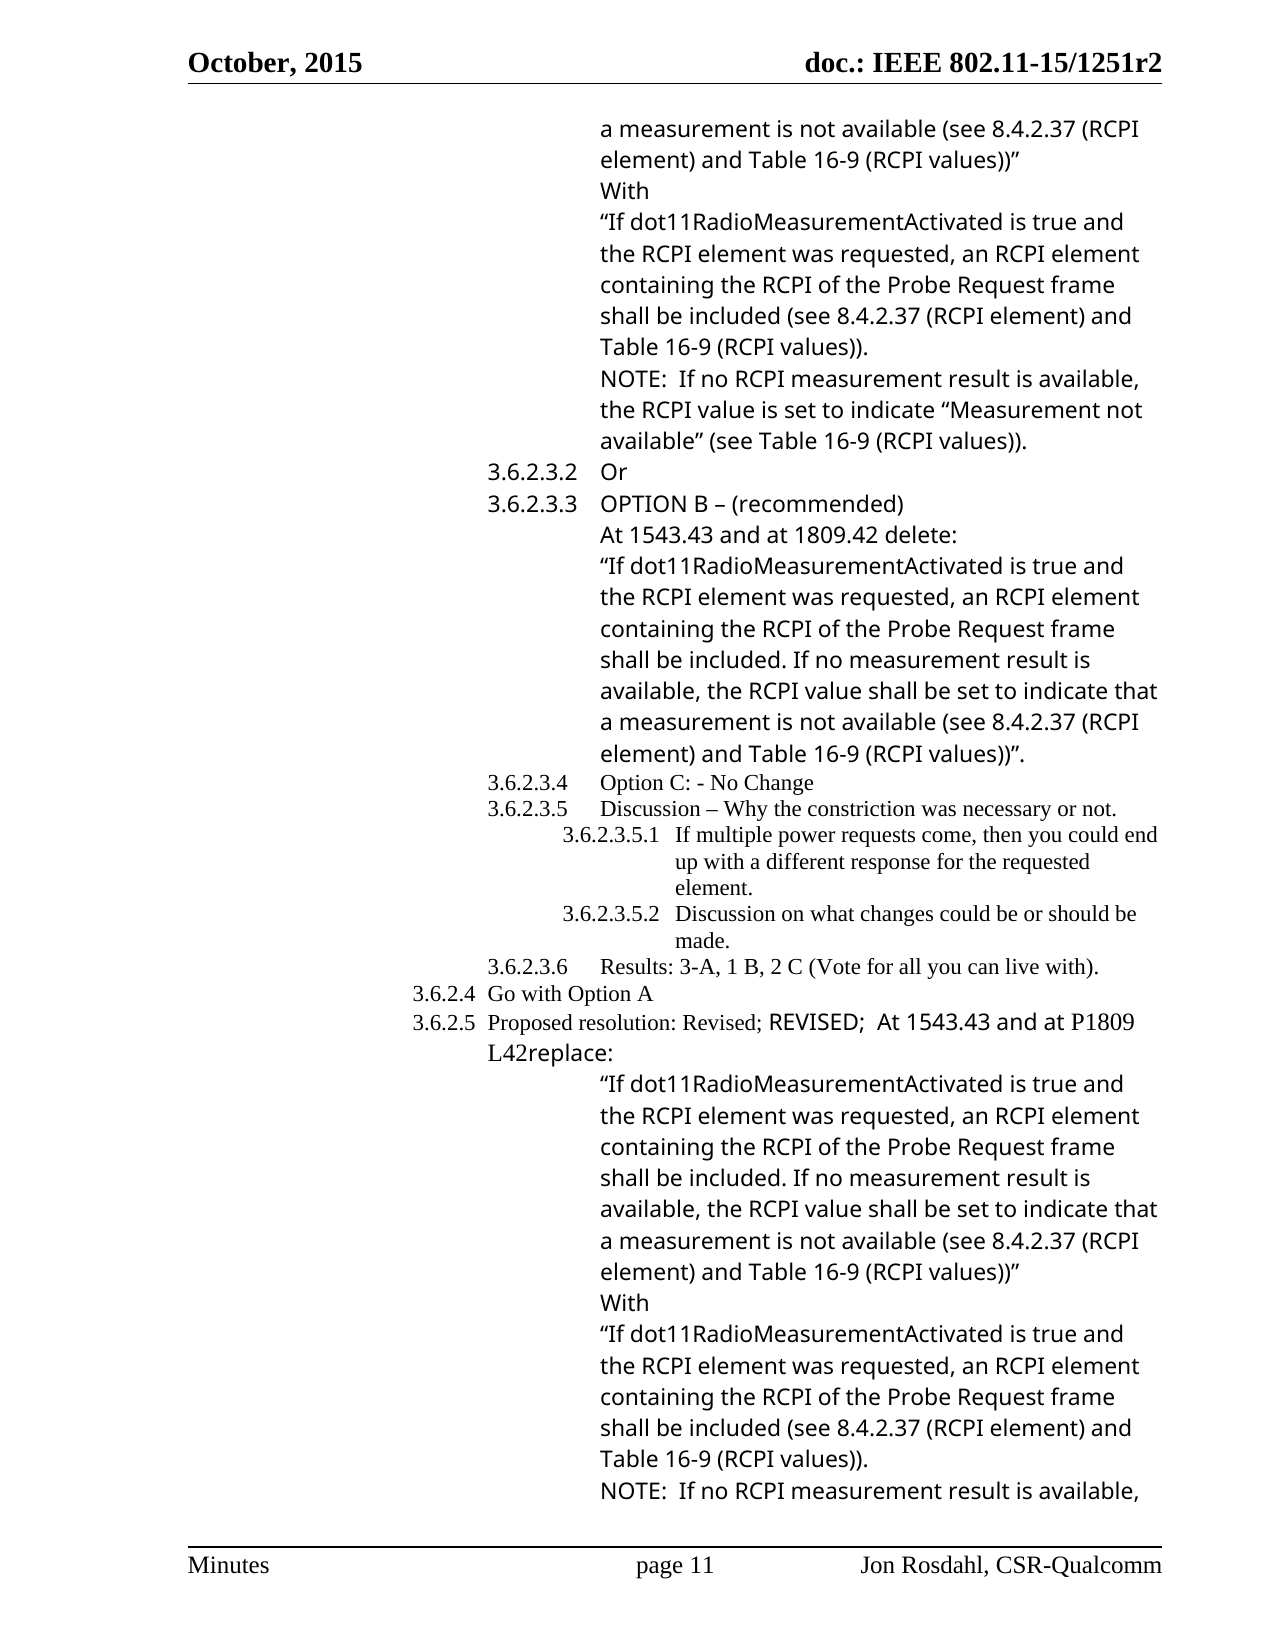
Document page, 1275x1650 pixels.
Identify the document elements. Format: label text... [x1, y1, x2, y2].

list Option C: - No Change [487, 769, 1162, 795]
text “If dot11RadioMeasurementActivated is true and the RCPI element was requested, an RCPI element containing the RCPI of the Probe Request frame shall be included. If no measurement result is available, the RCPI value shall be set to indicate that a measurement is not available (see 8.4.2.37 (RCPI element) and Table 16-9 (RCPI values))”. [600, 550, 1162, 769]
list Results: 3-A, 1 B, 2 C (Vote for all you can live with). [487, 953, 1162, 979]
text With [600, 175, 1162, 206]
list Discussion on what changes could be or should be made. [562, 901, 1162, 953]
text At 1543.43 and at 1809.42 delete: [600, 519, 1162, 550]
list Discussion – Why the constriction was necessary or not. [487, 795, 1162, 821]
list Or [487, 456, 1162, 487]
list If multiple power requests come, then you could end up with a different response for the requested element. [562, 821, 1162, 901]
list OPTION B – (recommended) [487, 487, 1162, 519]
list Go with Option A [412, 979, 1162, 1006]
text With [600, 1287, 1162, 1318]
list Proposed resolution: Revised; REVISED; At 1543.43 and at P1809 L42replace: [412, 1006, 1162, 1068]
